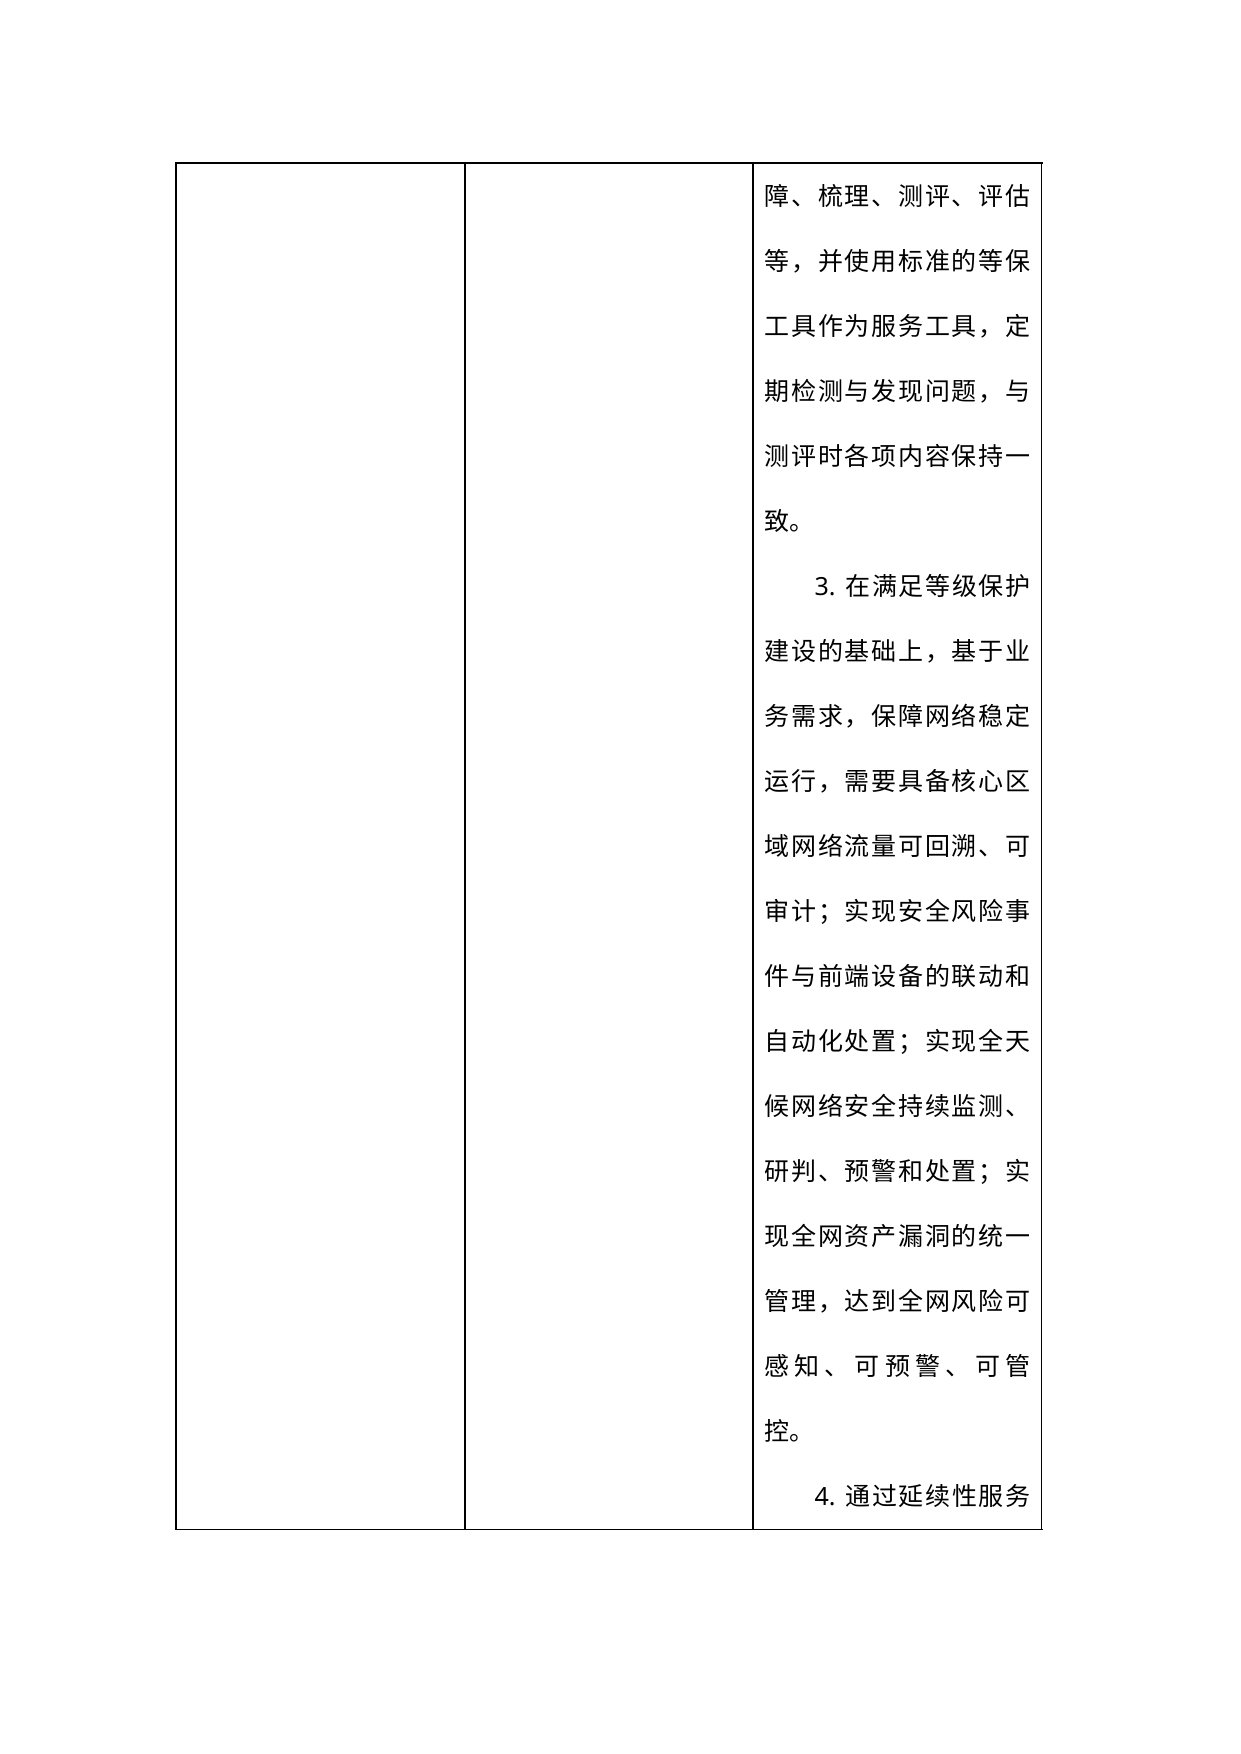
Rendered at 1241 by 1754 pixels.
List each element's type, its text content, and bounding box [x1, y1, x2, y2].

table_cell [177, 164, 464, 1528]
table_cell 1 [466, 164, 752, 1528]
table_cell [754, 164, 1041, 1528]
